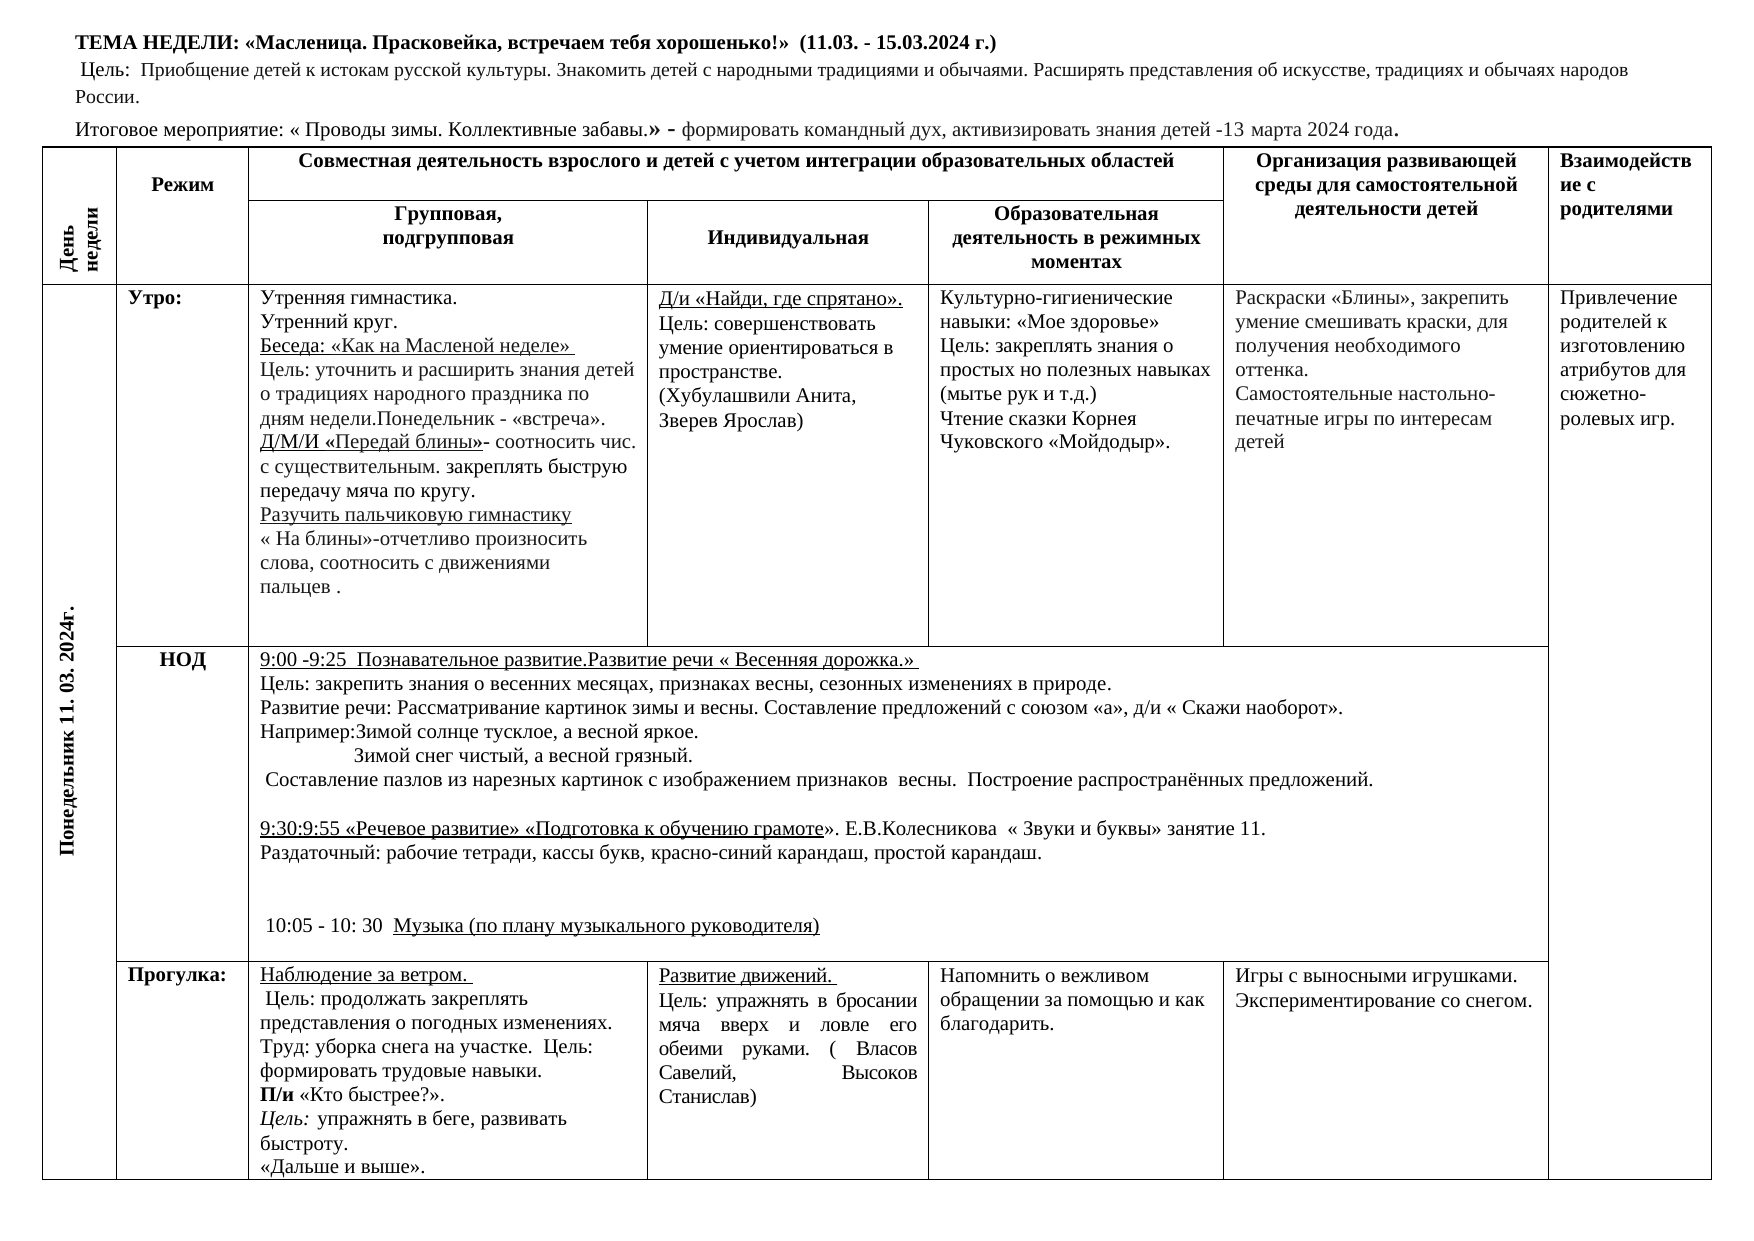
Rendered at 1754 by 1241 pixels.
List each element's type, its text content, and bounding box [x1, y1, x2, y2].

text ТЕМА НЕДЕЛИ: «Масленица. Прасковейка, встречаем тебя хорошенько!» (11.03. - 15.03.2024 г.) [75, 29, 1679, 54]
table_cell Групповая, подгрупповая [249, 201, 647, 284]
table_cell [929, 962, 1223, 1178]
table_cell Раскраски «Блины», закрепить умение смешивать краски, для получения необходимого оттенка. Самостоятельные настольно-печатные игры по интересам детей [1224, 285, 1548, 646]
table_header Режим [117, 148, 248, 284]
text Цель: Приобщение детей к истокам русской культуры. Знакомить детей с народными традициями и обычаями. Расширять представления об искусстве, традициях и обычаях народов России. [75, 57, 1679, 107]
table_cell Д/и «Найди, где спрятано». Цель: совершенствовать умение ориентироваться в пространстве. (Хубулашвили Анита, Зверев Ярослав) [648, 285, 928, 646]
table_cell НОД [117, 647, 248, 961]
table_cell Индивидуальная [648, 201, 928, 284]
table_cell 9:00 -9:25 Познавательное развитие.Развитие речи « Весенняя дорожка.» Цель: закрепить знания о весенних месяцах, признаках весны, сезонных изменениях в природе. Развитие речи: Рассматривание картинок зимы и весны. Составление предложений с союзом «а», д/и « Скажи наоборот». Например:Зимой солнце тусклое, а весной яркое. Зимой снег чистый, а весной грязный. Составление пазлов из нарезных картинок с изображением признаков весны. Построение распространённых предложений. 9:30:9:55 «Речевое развитие» «Подготовка к обучению грамоте». Е.В.Колесникова « Звуки и буквы» занятие 11. Раздаточный: рабочие тетради, кассы букв, красно-синий карандаш, простой карандаш. [249, 647, 1548, 912]
table_cell Утренняя гимнастика. Утренний круг. Беседа: «Как на Масленой неделе» Цель: уточнить и расширить знания детей о традициях народного праздника по дням недели.Понедельник - «встреча». Д/М/И «Передай блины»- соотносить чис. с существительным. закреплять быструю передачу мяча по кругу. Разучить пальчиковую гимнастику « На блины»-отчетливо произносить слова, соотносить с движениями пальцев . [249, 285, 647, 646]
table_cell Образовательная деятельность в режимных моментах [929, 201, 1223, 284]
table_cell Культурно-гигиенические навыки: «Мое здоровье» Цель: закреплять знания о простых но полезных навыках (мытье рук и т.д.) Чтение сказки Корнея Чуковского «Мойдодыр». [929, 285, 1223, 646]
table_header Организация развивающей среды для самостоятельной деятельности детей [1224, 148, 1548, 284]
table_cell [648, 962, 928, 1178]
table_header Взаимодействие с родителями [1549, 148, 1711, 284]
table_cell 10:05 - 10: 30 Музыка (по плану музыкального руководителя) [249, 912, 1548, 961]
table_cell Понедельник 11. 03. 2024г. [43, 285, 116, 1178]
table_header День недели [43, 148, 116, 284]
table_cell Утро: [117, 285, 248, 646]
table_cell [1224, 962, 1548, 1178]
table_cell Прогулка: [117, 962, 248, 1178]
table_header Совместная деятельность взрослого и детей с учетом интеграции образовательных областей [249, 148, 1223, 200]
table_cell Привлечение родителей к изготовлению атрибутов для сюжетно- ролевых игр. [1549, 285, 1711, 1178]
text Итоговое мероприятие: « Проводы зимы. Коллективные забавы.» - формировать командный дух, активизировать знания детей -13 марта 2024 года. [75, 111, 1679, 142]
